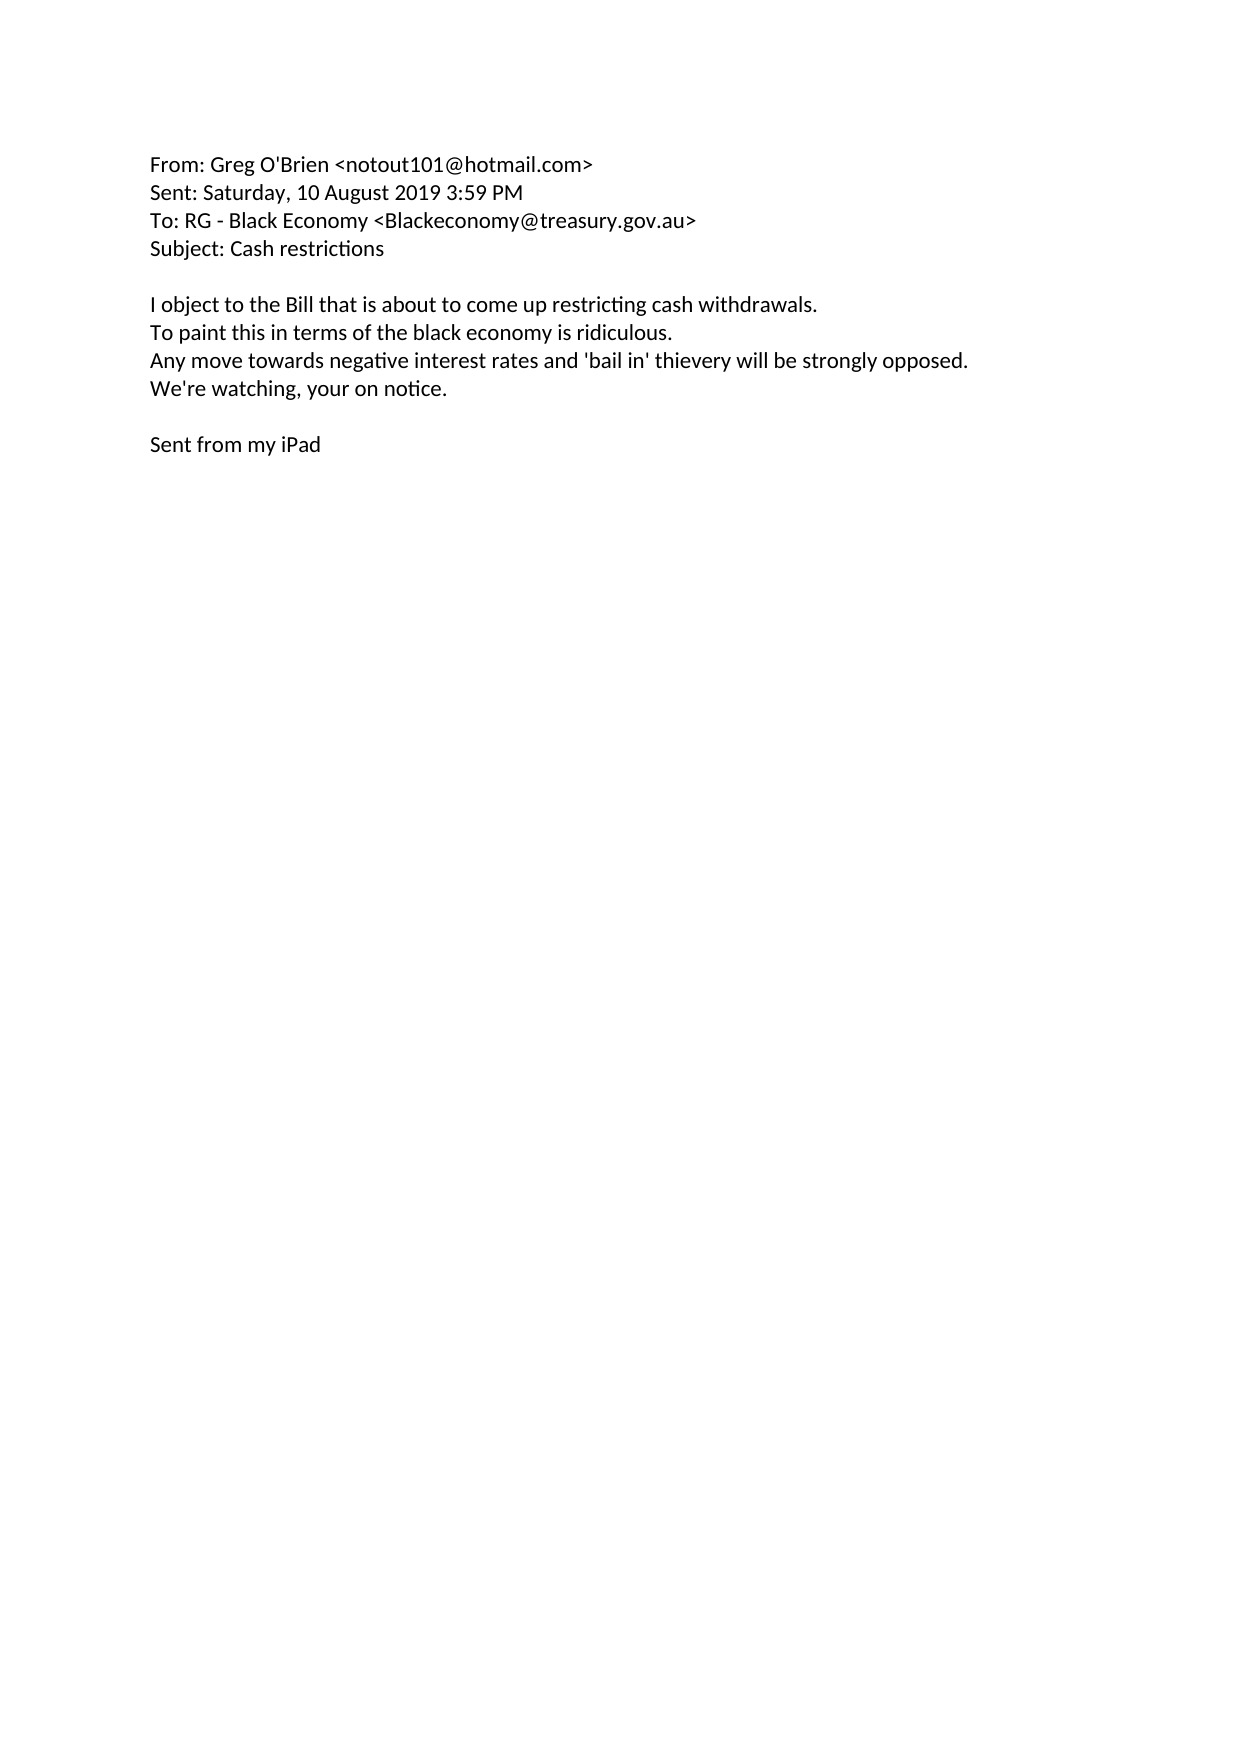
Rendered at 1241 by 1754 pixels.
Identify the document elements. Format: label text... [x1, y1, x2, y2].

text From: Greg O'Brien <notout101@hotmail.com> Sent: Saturday, 10 August 2019 3:59 PM To: RG - Black Economy <Blackeconomy@treasury.gov.au> Subject: Cash restrictions [150, 150, 1090, 262]
text To paint this in terms of the black economy is ridiculous. [150, 318, 1090, 346]
text Sent from my iPad [150, 430, 1090, 458]
text I object to the Bill that is about to come up restricting cash withdrawals. [150, 290, 1090, 318]
text We're watching, your on notice. [150, 374, 1090, 402]
text Any move towards negative interest rates and 'bail in' thievery will be strongly opposed. [150, 346, 1090, 374]
